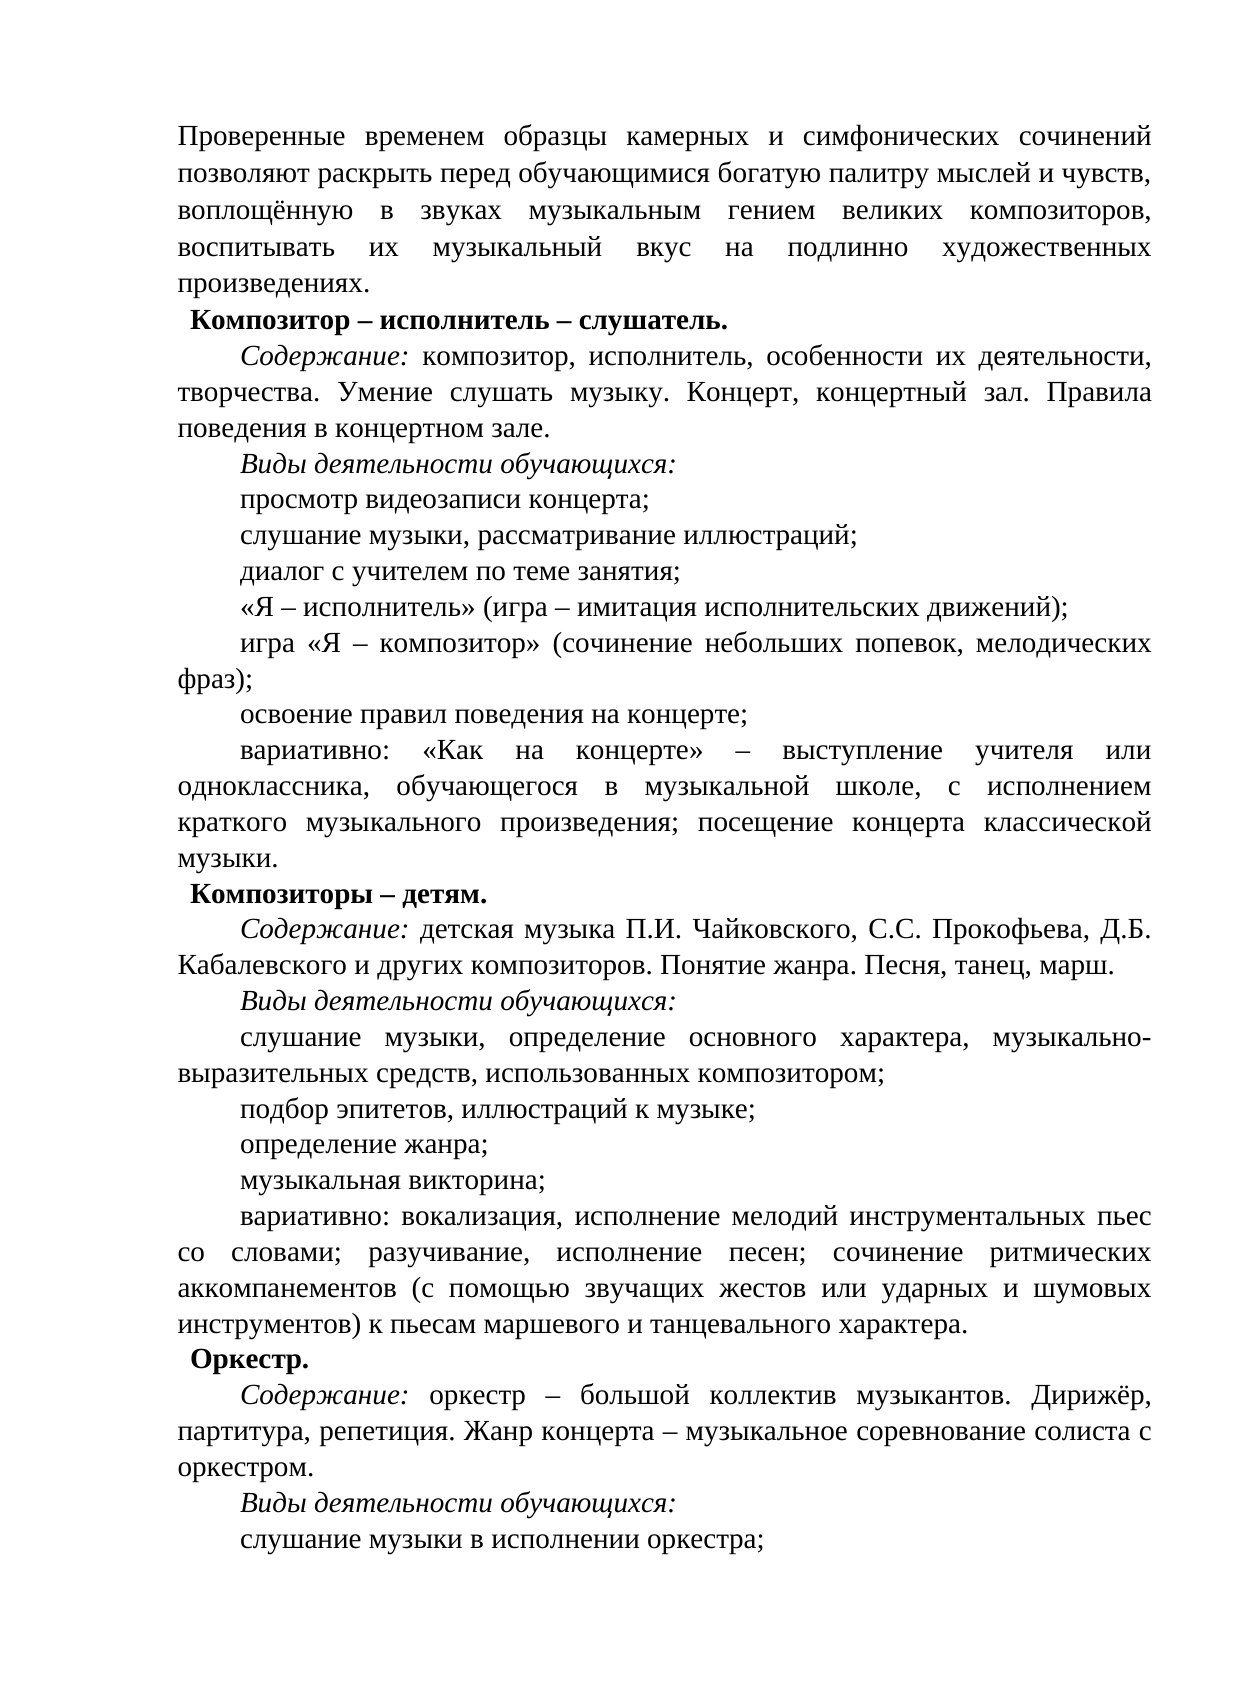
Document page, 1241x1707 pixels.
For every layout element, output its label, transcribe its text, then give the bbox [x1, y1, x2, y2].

text Содержание: детская музыка П.И. Чайковского, С.С. Прокофьева, Д.Б. Кабалевского и других композиторов. Понятие жанра. Песня, танец, марш. [177, 912, 1152, 981]
text Композитор – исполнитель – слушатель. [190, 302, 1152, 336]
text подбор эпитетов, иллюстраций к музыке; [177, 1091, 1152, 1124]
text игра «Я – композитор» (сочинение небольших попевок, мелодических фраз); [177, 625, 1152, 694]
text музыкальная викторина; [177, 1162, 1152, 1196]
text определение жанра; [177, 1127, 1152, 1160]
text вариативно: вокализация, исполнение мелодий инструментальных пьес со словами; разучивание, исполнение песен; сочинение ритмических аккомпанементов (с помощью звучащих жестов или ударных и шумовых инструментов) к пьесам маршевого и танцевального характера. [177, 1198, 1152, 1339]
text «Я – исполнитель» (игра – имитация исполнительских движений); [177, 589, 1152, 623]
text диалог с учителем по теме занятия; [177, 553, 1152, 587]
text Виды деятельности обучающихся: [177, 983, 1152, 1017]
text просмотр видеозаписи концерта; [177, 482, 1152, 515]
text слушание музыки, рассматривание иллюстраций; [177, 517, 1152, 551]
text Виды деятельности обучающихся: [177, 1485, 1152, 1518]
text Оркестр. [190, 1342, 1152, 1375]
text освоение правил поведения на концерте; [177, 697, 1152, 730]
text Содержание: оркестр – большой коллектив музыкантов. Дирижёр, партитура, репетиция. Жанр концерта – музыкальное соревнование солиста с оркестром. [177, 1377, 1152, 1483]
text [177, 118, 1152, 299]
text слушание музыки, определение основного характера, музыкально-выразительных средств, использованных композитором; [177, 1019, 1152, 1088]
text Композиторы – детям. [190, 876, 1152, 909]
text слушание музыки в исполнении оркестра; [177, 1521, 1152, 1554]
text Содержание: композитор, исполнитель, особенности их деятельности, творчества. Умение слушать музыку. Концерт, концертный зал. Правила поведения в концертном зале. [177, 338, 1152, 443]
text Виды деятельности обучающихся: [177, 446, 1152, 479]
text вариативно: «Как на концерте» – выступление учителя или одноклассника, обучающегося в музыкальной школе, с исполнением краткого музыкального произведения; посещение концерта классической музыки. [177, 732, 1152, 873]
